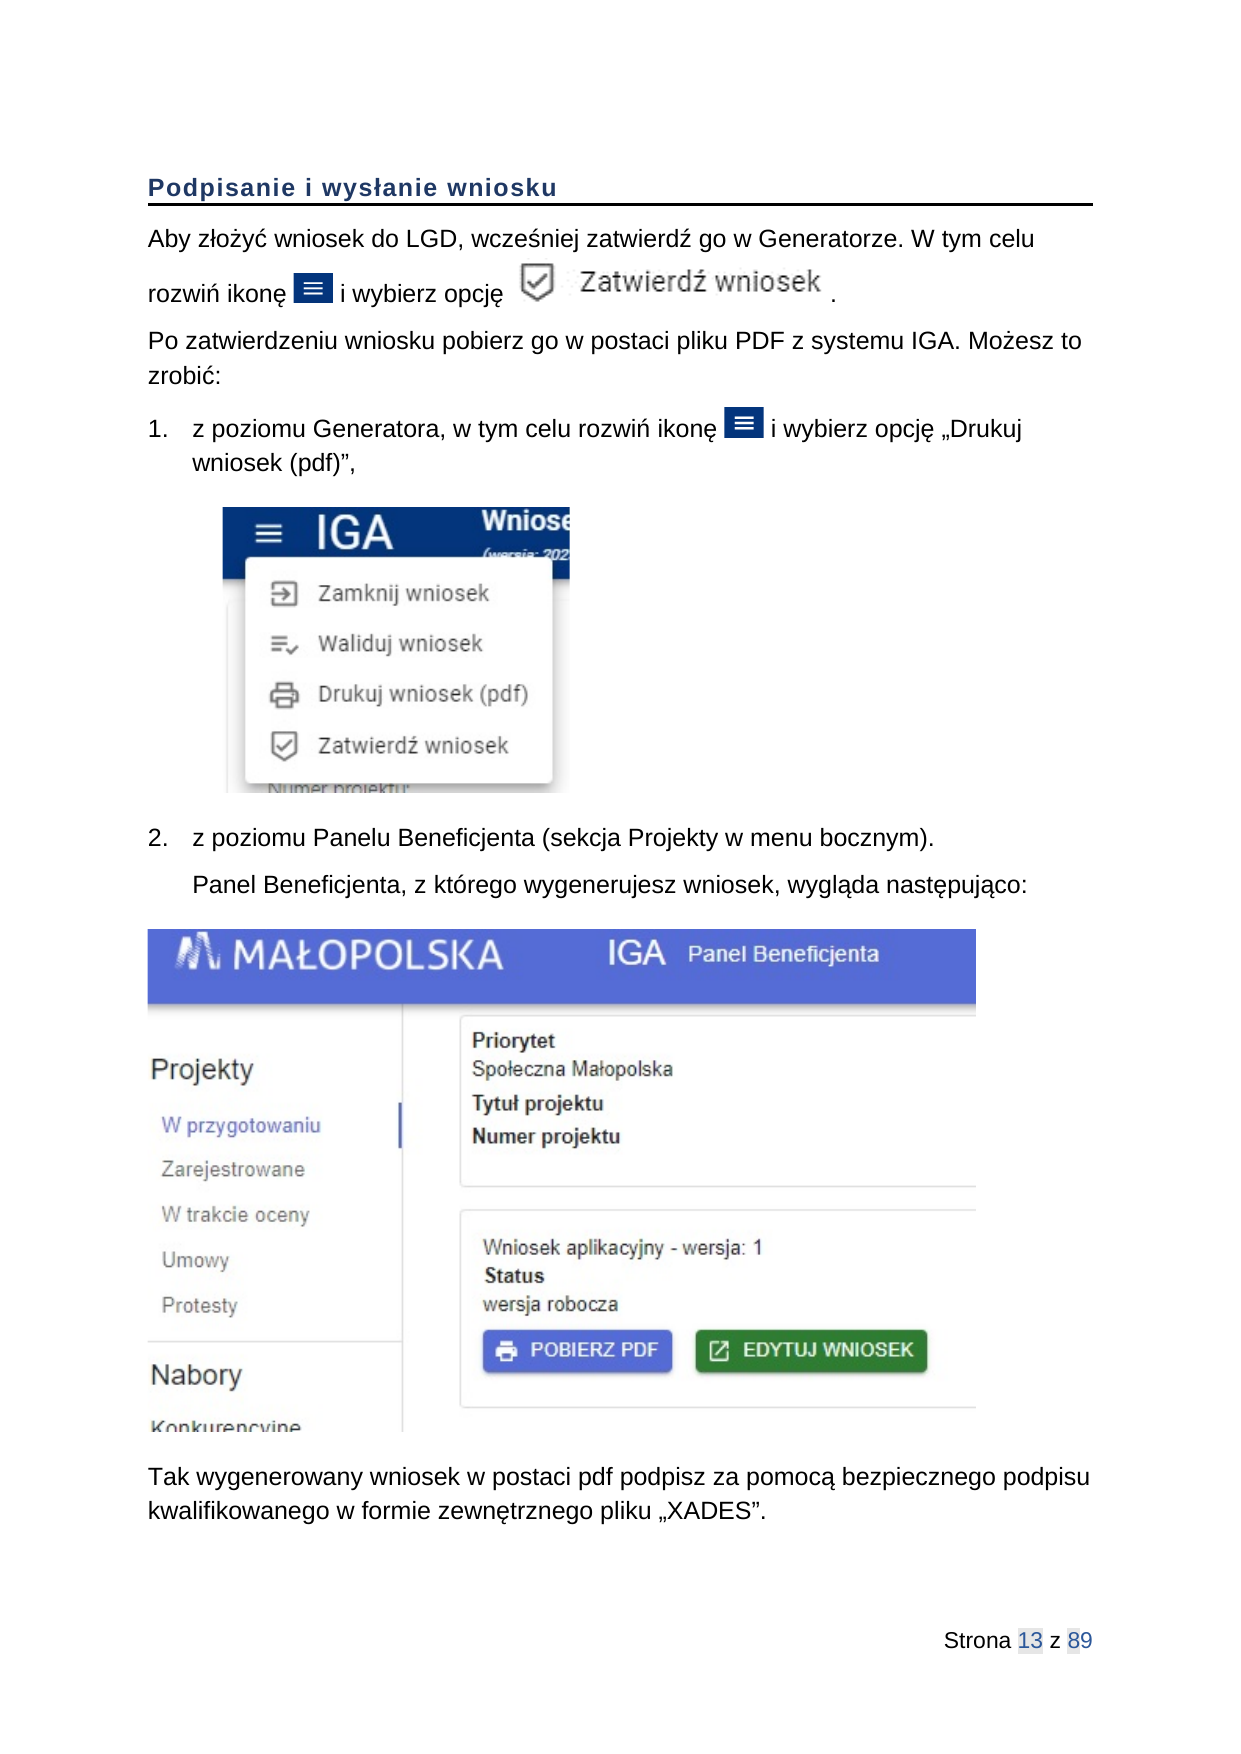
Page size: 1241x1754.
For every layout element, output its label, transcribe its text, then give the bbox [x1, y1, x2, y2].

text Panel Beneficjenta, z którego wygenerujesz wniosek, wygląda następująco: [192, 870, 1093, 899]
text Tak wygenerowany wniosek w postaci pdf podpisz za pomocą bezpiecznego podpisu kwalifikowanego w formie zewnętrznego pliku „XADES”. [148, 1462, 1093, 1525]
picture [724, 407, 764, 438]
picture [222, 507, 570, 793]
picture [510, 258, 829, 303]
list z poziomu Panelu Beneficjenta (sekcja Projekty w menu bocznym). [148, 823, 1093, 852]
text Aby złożyć wniosek do LGD, wcześniej zatwierdź go w Generatorze. W tym celu rozwiń ikonę i wybierz opcję . [148, 224, 1093, 308]
subtitle Podpisanie i wysłanie wniosku [148, 173, 1093, 203]
picture [293, 273, 333, 303]
text Po zatwierdzeniu wniosku pobierz go w postaci pliku PDF z systemu IGA. Możesz to zrobić: [148, 326, 1093, 389]
list z poziomu Generatora, w tym celu rozwiń ikonę i wybierz opcję „Drukuj wniosek (pdf)”, [148, 408, 1093, 477]
picture [147, 929, 976, 1432]
